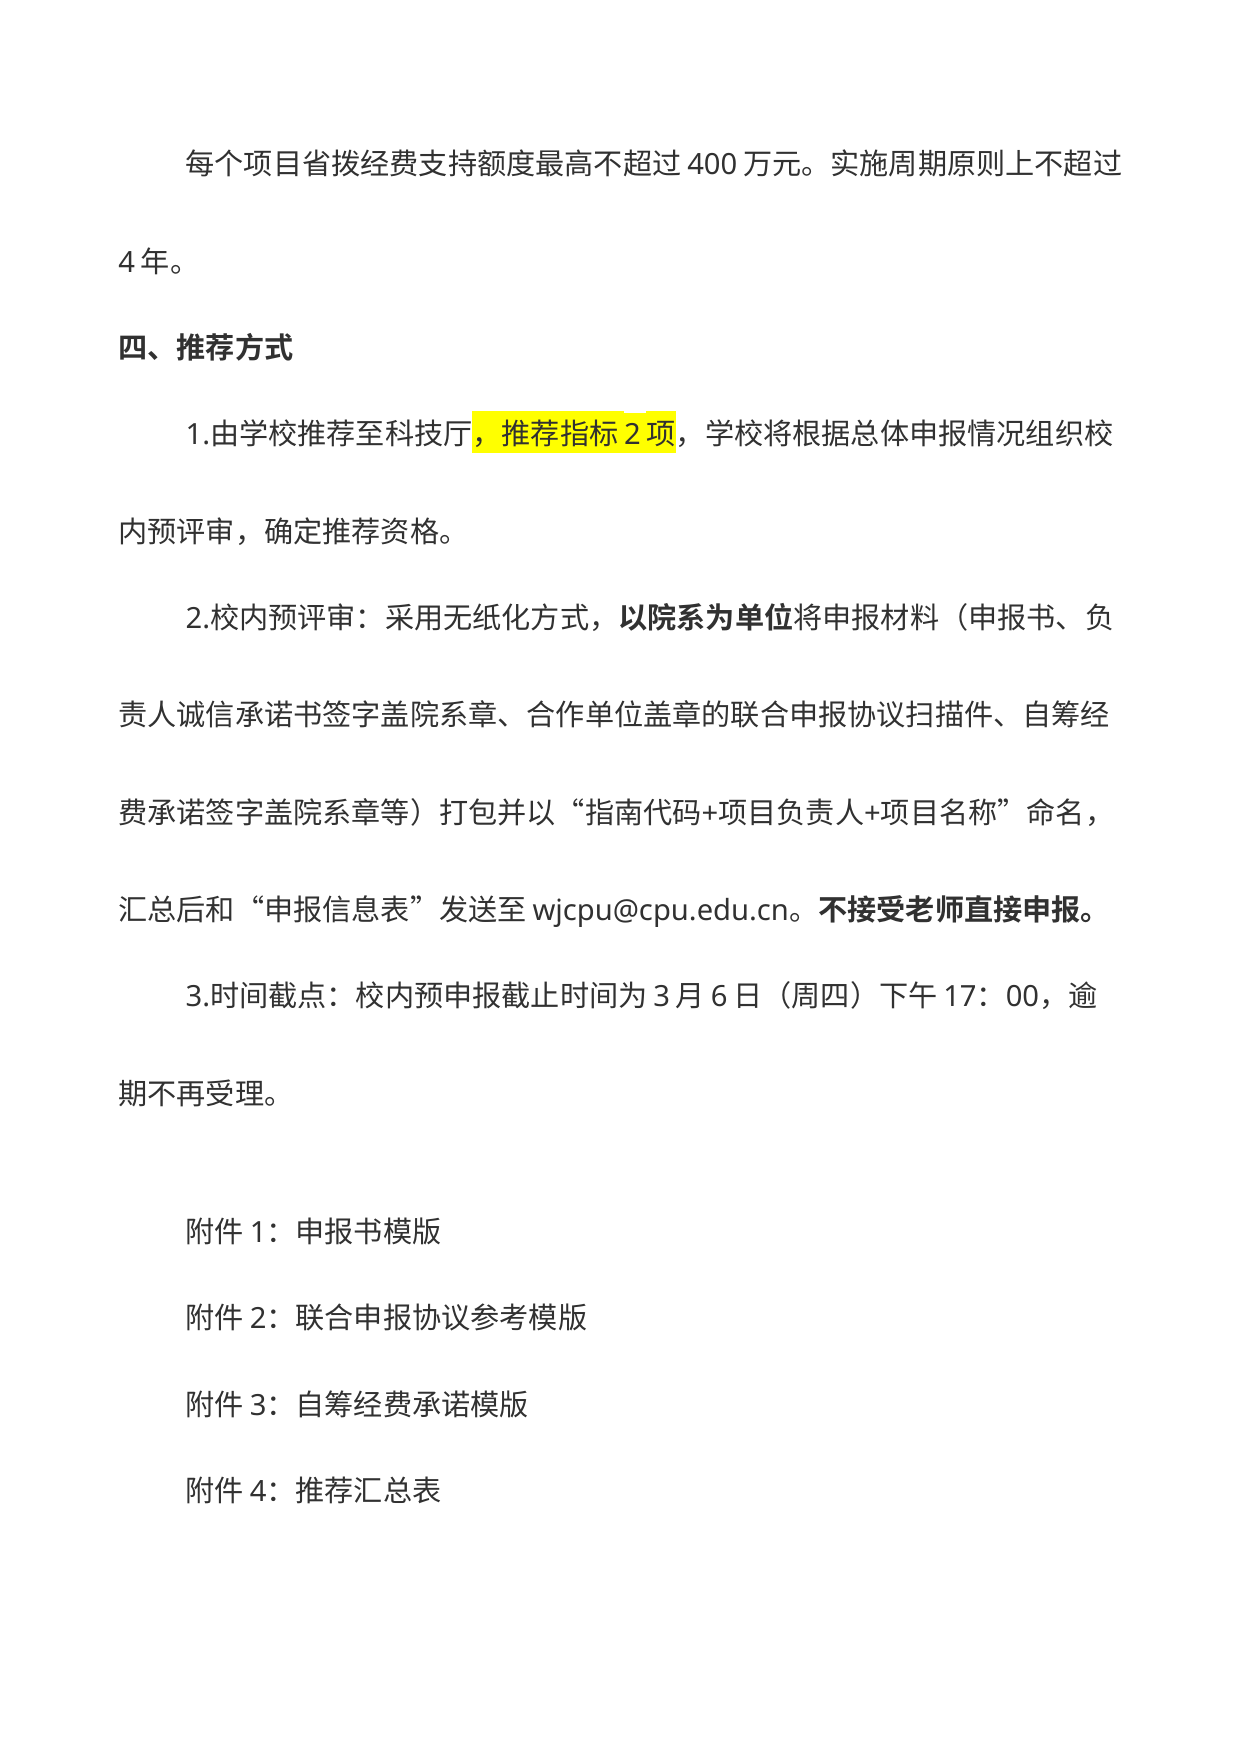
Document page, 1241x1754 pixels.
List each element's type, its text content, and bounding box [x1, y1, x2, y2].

text 四、推荐方式 [118, 313, 1122, 378]
text 3.时间截点：校内预申报截止时间为3月6日（周四）下午17：00，逾期不再受理。 [118, 962, 1122, 1124]
text 附件2：联合申报协议参考模版 [118, 1284, 1122, 1349]
text 附件1：申报书模版 [118, 1197, 1122, 1262]
text 附件4：推荐汇总表 [118, 1456, 1122, 1521]
text 每个项目省拨经费支持额度最高不超过400万元。实施周期原则上不超过4年。 [118, 129, 1122, 292]
text 附件3：自筹经费承诺模版 [118, 1370, 1122, 1435]
text 1.由学校推荐至科技厅，推荐指标2项，学校将根据总体申报情况组织校内预评审，确定推荐资格。 [118, 399, 1122, 562]
text 2.校内预评审：采用无纸化方式，以院系为单位将申报材料（申报书、负责人诚信承诺书签字盖院系章、合作单位盖章的联合申报协议扫描件、自筹经费承诺签字盖院系章等）打包并以“指南代码+项目负责人+项目名称”命名，汇总后和“申报信息表”发送至wjcpu@cpu.edu.cn。不接受老师直接申报。 [118, 583, 1122, 940]
